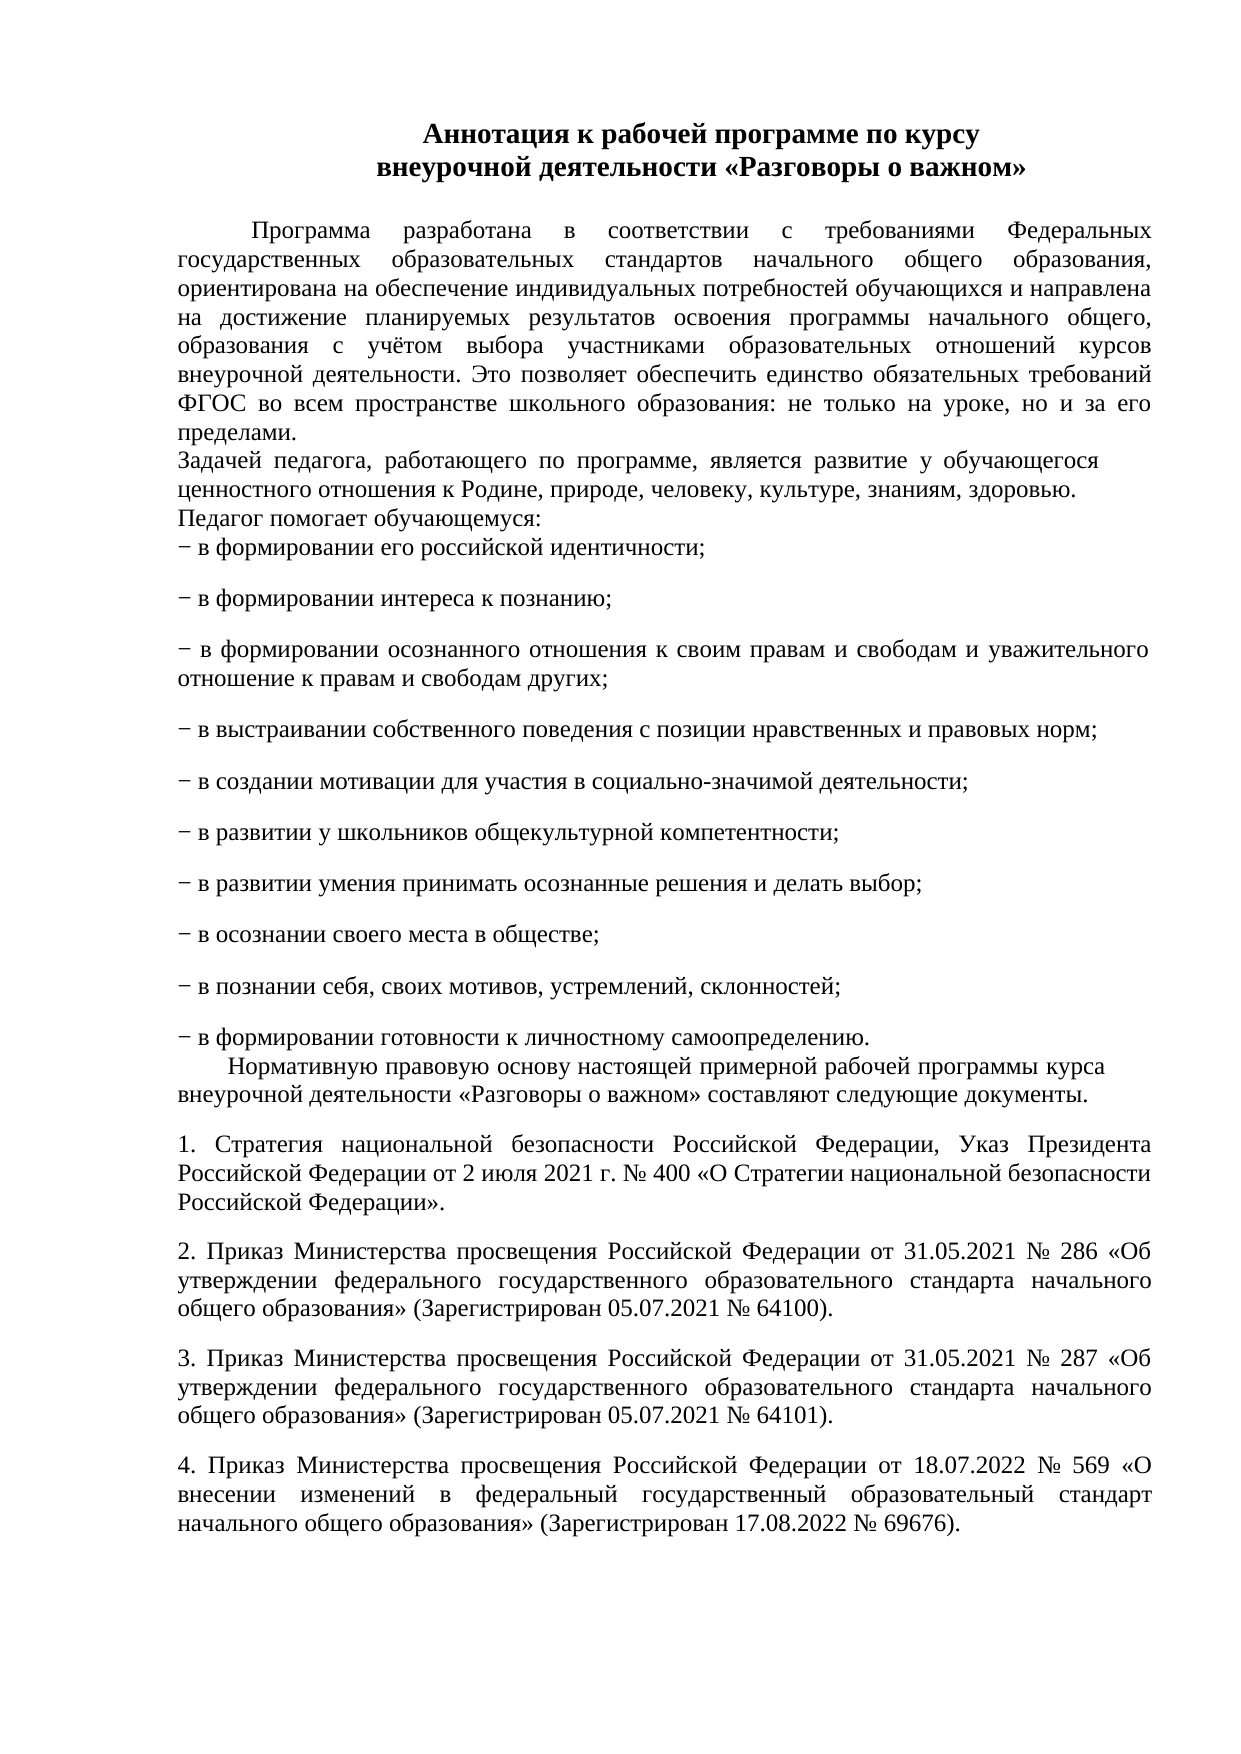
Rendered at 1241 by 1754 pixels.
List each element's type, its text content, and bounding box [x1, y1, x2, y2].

text − в познании себя, своих мотивов, устремлений, склонностей; [177, 971, 1163, 999]
text − в создании мотивации для участия в социально-значимой деятельности; [177, 766, 1163, 794]
text Задачей педагога, работающего по программе, является развитие у обучающегося ценностного отношения к Родине, природе, человеку, культуре, знаниям, здоровью. [177, 446, 1133, 503]
text − в осознании своего места в обществе; [177, 919, 1163, 948]
list Приказ Министерства просвещения Российской Федерации от 31.05.2021 № 287 «Об утверждении федерального государственного образовательного стандарта начального общего образования» (Зарегистрирован 05.07.2021 № 64101). [177, 1343, 1152, 1429]
text − в формировании интереса к познанию; [177, 583, 1163, 612]
title Аннотация к рабочей программе по курсу внеурочной деятельности «Разговоры о важном» [376, 116, 1133, 183]
text Программа разработана в соответствии с требованиями Федеральных государственных образовательных стандартов начального общего образования, ориентирована на обеспечение индивидуальных потребностей обучающихся и направлена на достижение планируемых результатов освоения программы начального общего, образования с учётом выбора участниками образовательных отношений курсов внеурочной деятельности. Это позволяет обеспечить единство обязательных требований ФГОС во всем пространстве школьного образования: не только на уроке, но и за его пределами. [177, 216, 1152, 446]
list Приказ Министерства просвещения Российской Федерации от 18.07.2022 № 569 «О внесении изменений в федеральный государственный образовательный стандарт начального общего образования» (Зарегистрирован 17.08.2022 № 69676). [177, 1450, 1152, 1536]
text Нормативную правовую основу настоящей примерной рабочей программы курса внеурочной деятельности «Разговоры о важном» составляют следующие документы. [177, 1051, 1163, 1108]
text − в развитии умения принимать осознанные решения и делать выбор; [177, 868, 1163, 897]
text − в выстраивании собственного поведения с позиции нравственных и правовых норм; [177, 714, 1163, 743]
text − в формировании его российской идентичности; [177, 532, 1163, 561]
text − в формировании готовности к личностному самоопределению. [177, 1022, 1163, 1051]
list Стратегия национальной безопасности Российской Федерации, Указ Президента Российской Федерации от 2 июля 2021 г. № 400 «О Стратегии национальной безопасности Российской Федерации». [177, 1129, 1152, 1215]
list Приказ Министерства просвещения Российской Федерации от 31.05.2021 № 286 «Об утверждении федерального государственного образовательного стандарта начального общего образования» (Зарегистрирован 05.07.2021 № 64100). [177, 1236, 1152, 1322]
text Педагог помогает обучающемуся: [177, 503, 1163, 532]
text − в развитии у школьников общекультурной компетентности; [177, 817, 1163, 846]
text − в формировании осознанного отношения к своим правам и свободам и уважительного отношение к правам и свободам других; [177, 634, 1163, 692]
